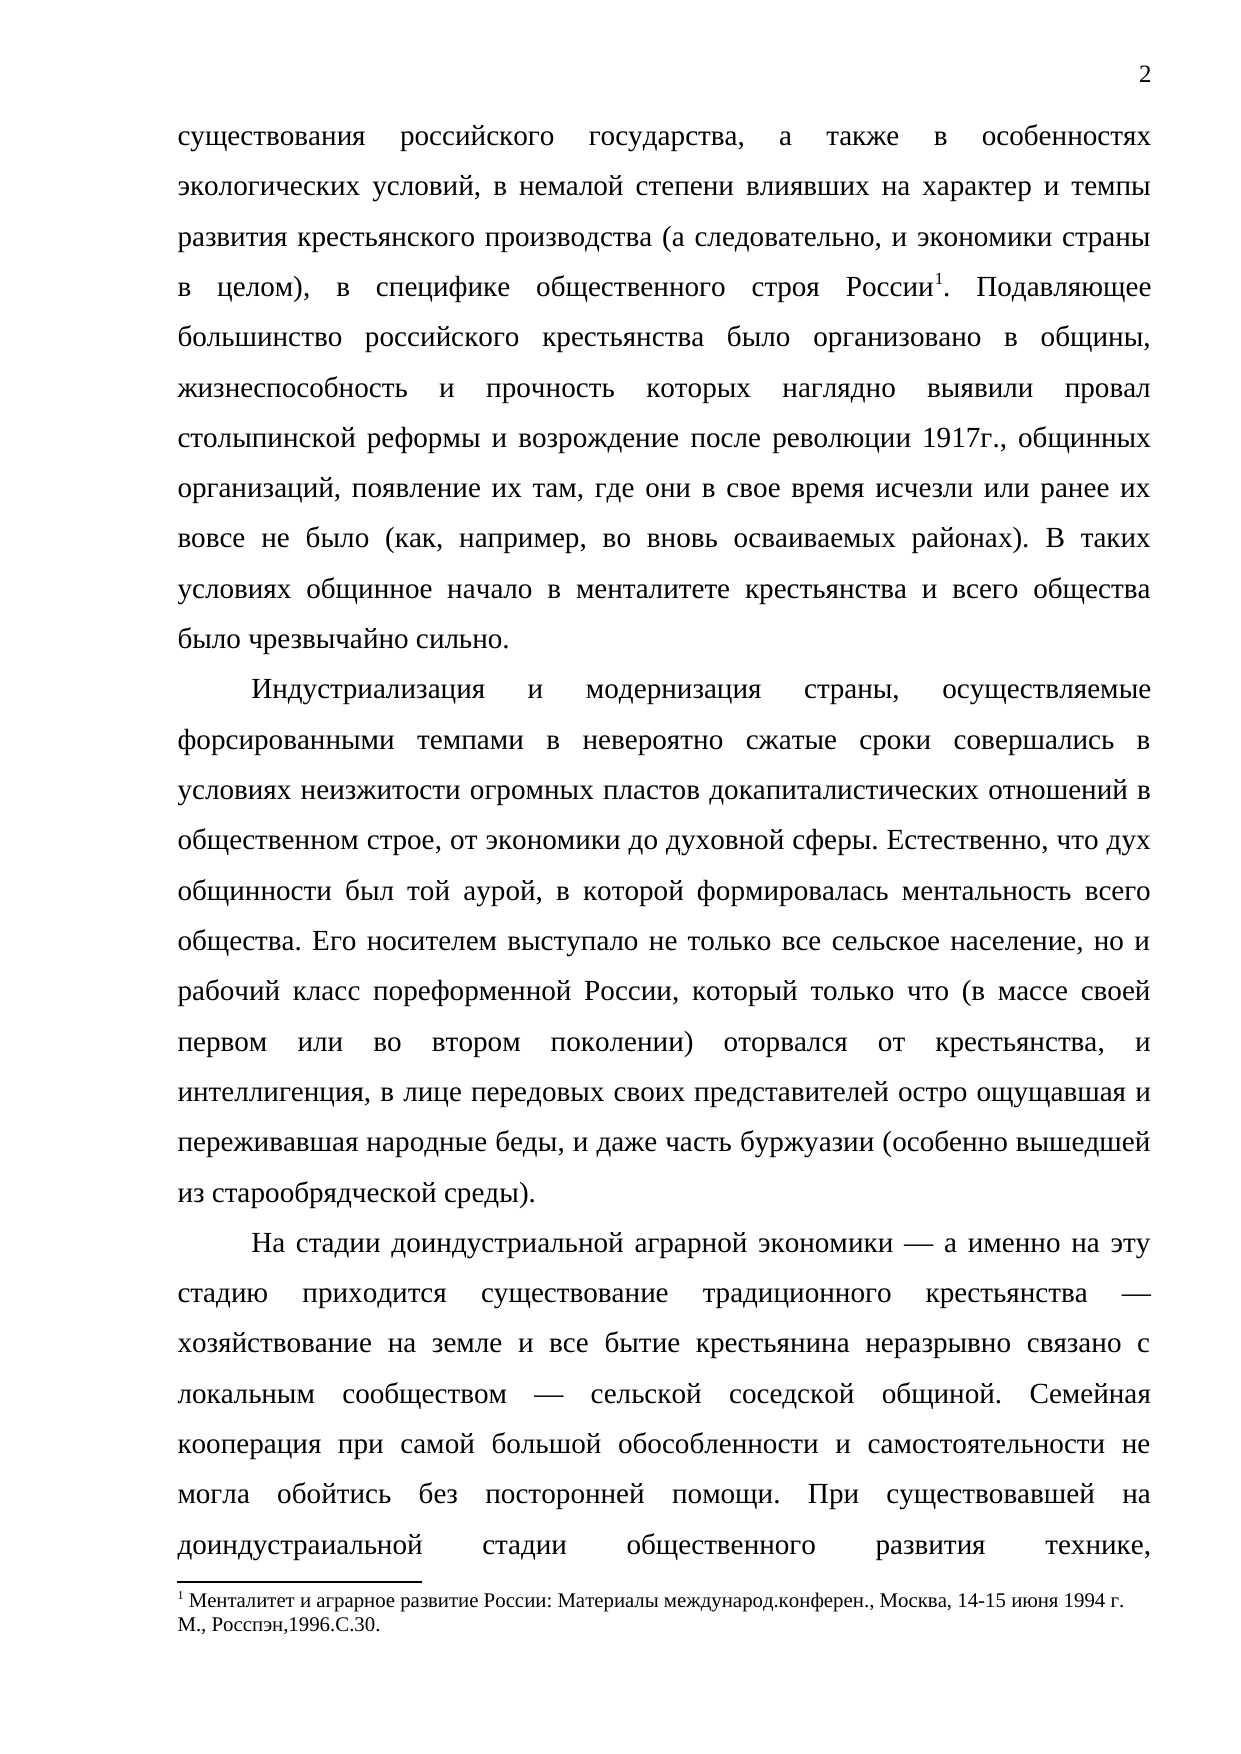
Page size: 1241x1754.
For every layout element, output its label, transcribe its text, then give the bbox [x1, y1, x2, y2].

text Индустриализация и модернизация страны, осуществляемые форсированными темпами в невероятно сжатые сроки совершались в условиях неизжитости огромных пластов докапиталистических отношений в общественном строе, от экономики до духовной сферы. Естественно, что дух общинности был той аурой, в которой формировалась ментальность всего общества. Его носителем выступало не только все сельское население, но и рабочий класс пореформенной России, который только что (в массе своей первом или во втором поколении) оторвался от крестьянства, и интеллигенция, в лице передовых своих представителей остро ощущавшая и переживавшая народные беды, и даже часть буржуазии (особенно вышедшей из старообрядческой среды). [177, 672, 1152, 1208]
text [177, 118, 1152, 655]
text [177, 1225, 1152, 1560]
